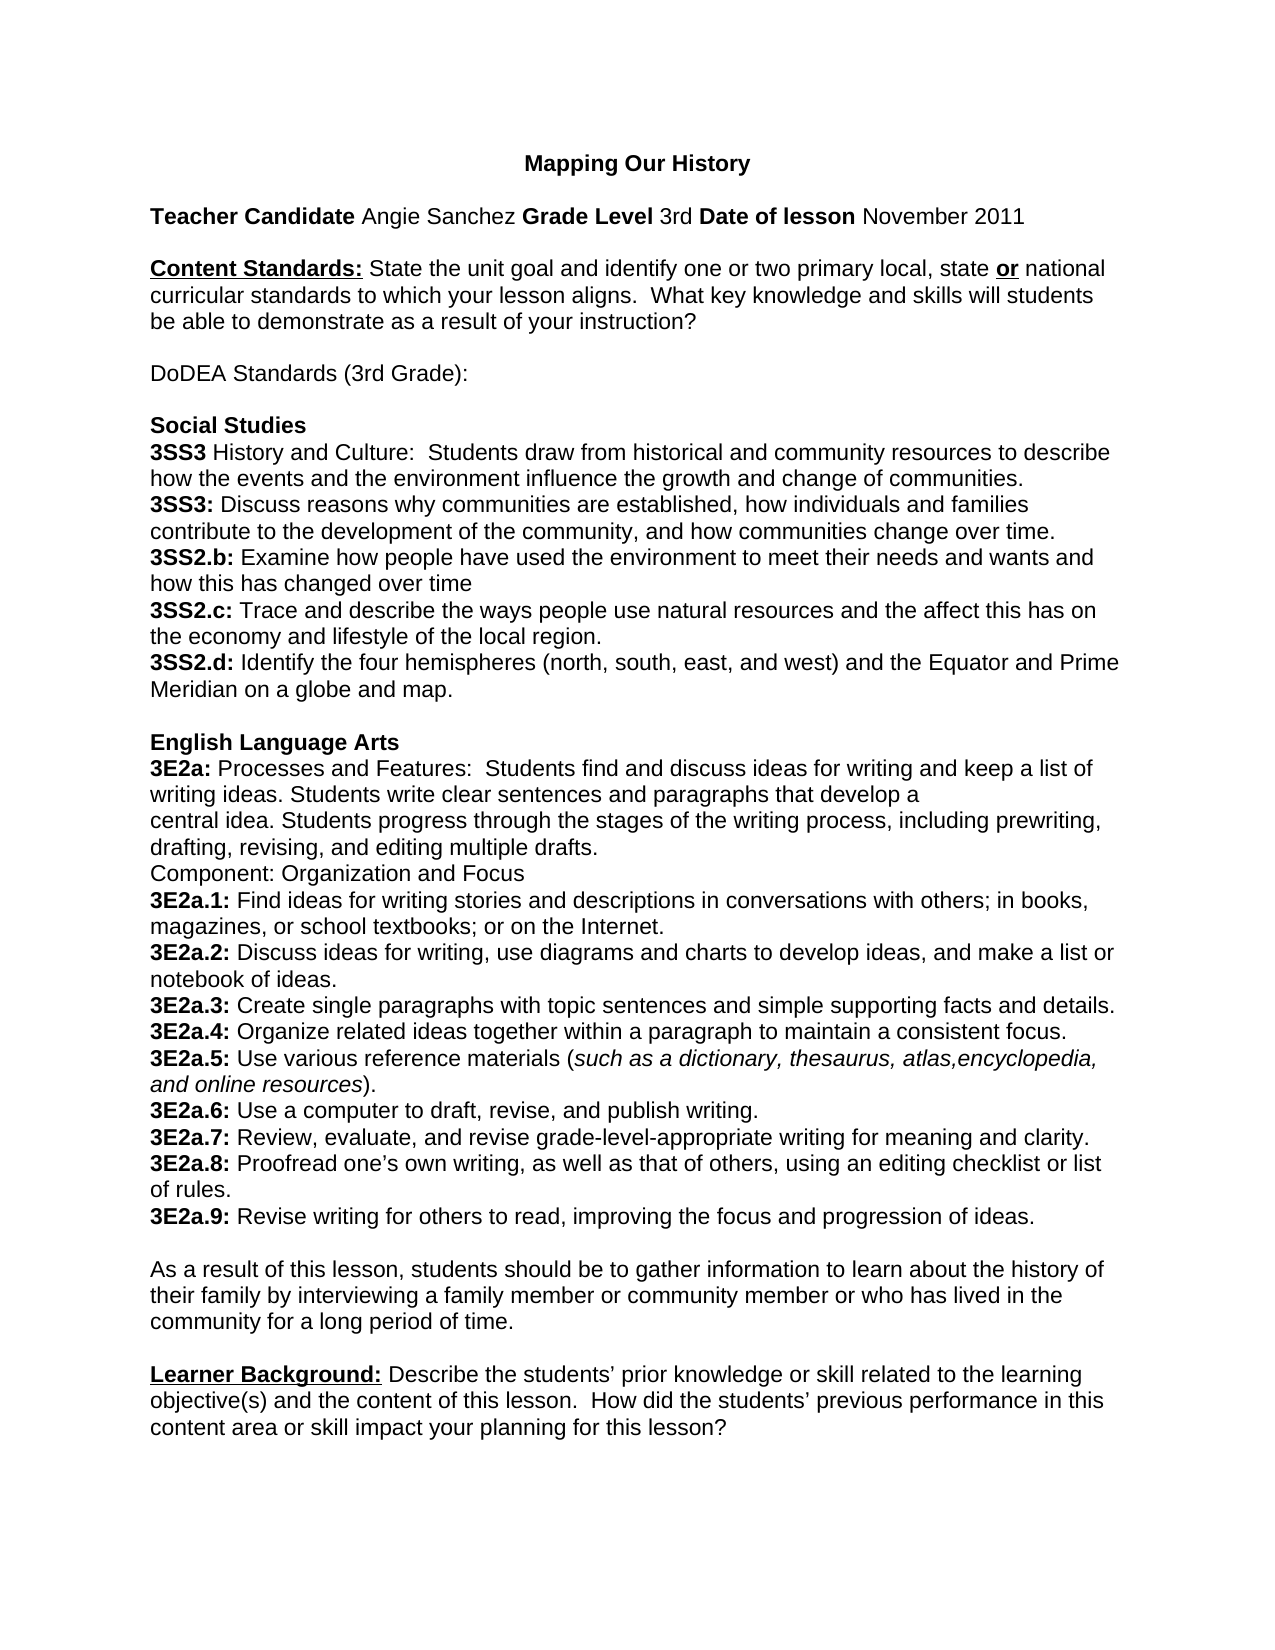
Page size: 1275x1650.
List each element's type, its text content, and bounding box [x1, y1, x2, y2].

text central idea. Students progress through the stages of the writing process, including prewriting, drafting, revising, and editing multiple drafts. [150, 807, 1125, 860]
text Content Standards: State the unit goal and identify one or two primary local, state or national curricular standards to which your lesson aligns. What key knowledge and skills will students be able to demonstrate as a result of your instruction? [150, 255, 1125, 334]
text 3E2a.8: Proofread one’s own writing, as well as that of others, using an editing checklist or list of rules. [150, 1150, 1125, 1203]
text Component: Organization and Focus [150, 860, 1125, 887]
text Social Studies [150, 412, 1125, 438]
text Learner Background: Describe the students’ prior knowledge or skill related to the learning objective(s) and the content of this lesson. How did the students’ previous performance in this content area or skill impact your planning for this lesson? [150, 1361, 1125, 1440]
text 3SS3: Discuss reasons why communities are established, how individuals and families contribute to the development of the community, and how communities change over time. [150, 491, 1125, 544]
text 3E2a.7: Review, evaluate, and revise grade-level-appropriate writing for meaning and clarity. [150, 1124, 1125, 1150]
text 3E2a.6: Use a computer to draft, revise, and publish writing. [150, 1097, 1125, 1124]
text DoDEA Standards (3rd Grade): [150, 359, 1125, 386]
text 3E2a.3: Create single paragraphs with topic sentences and simple supporting facts and details. [150, 992, 1125, 1018]
text 3SS2.b: Examine how people have used the environment to meet their needs and wants and how this has changed over time [150, 544, 1125, 597]
text 3SS3 History and Culture: Students draw from historical and community resources to describe how the events and the environment influence the growth and change of communities. [150, 438, 1125, 491]
text As a result of this lesson, students should be to gather information to learn about the history of their family by interviewing a family member or community member or who has lived in the community for a long period of time. [150, 1256, 1125, 1334]
text 3E2a.5: Use various reference materials (such as a dictionary, thesaurus, atlas,encyclopedia, and online resources). [150, 1045, 1125, 1097]
text 3E2a: Processes and Features: Students find and discuss ideas for writing and keep a list of writing ideas. Students write clear sentences and paragraphs that develop a [150, 755, 1125, 807]
text 3E2a.9: Revise writing for others to read, improving the focus and progression of ideas. [150, 1203, 1125, 1229]
text 3E2a.4: Organize related ideas together within a paragraph to maintain a consistent focus. [150, 1018, 1125, 1045]
text Mapping Our History [150, 150, 1125, 176]
text 3E2a.2: Discuss ideas for writing, use diagrams and charts to develop ideas, and make a list or notebook of ideas. [150, 939, 1125, 992]
text 3SS2.d: Identify the four hemispheres (north, south, east, and west) and the Equator and Prime Meridian on a globe and map. [150, 649, 1125, 702]
text 3SS2.c: Trace and describe the ways people use natural resources and the affect this has on the economy and lifestyle of the local region. [150, 597, 1125, 649]
text 3E2a.1: Find ideas for writing stories and descriptions in conversations with others; in books, magazines, or school textbooks; or on the Internet. [150, 887, 1125, 939]
text English Language Arts [150, 728, 1125, 755]
text Teacher Candidate Angie Sanchez Grade Level 3rd Date of lesson November 2011 [150, 203, 1125, 229]
